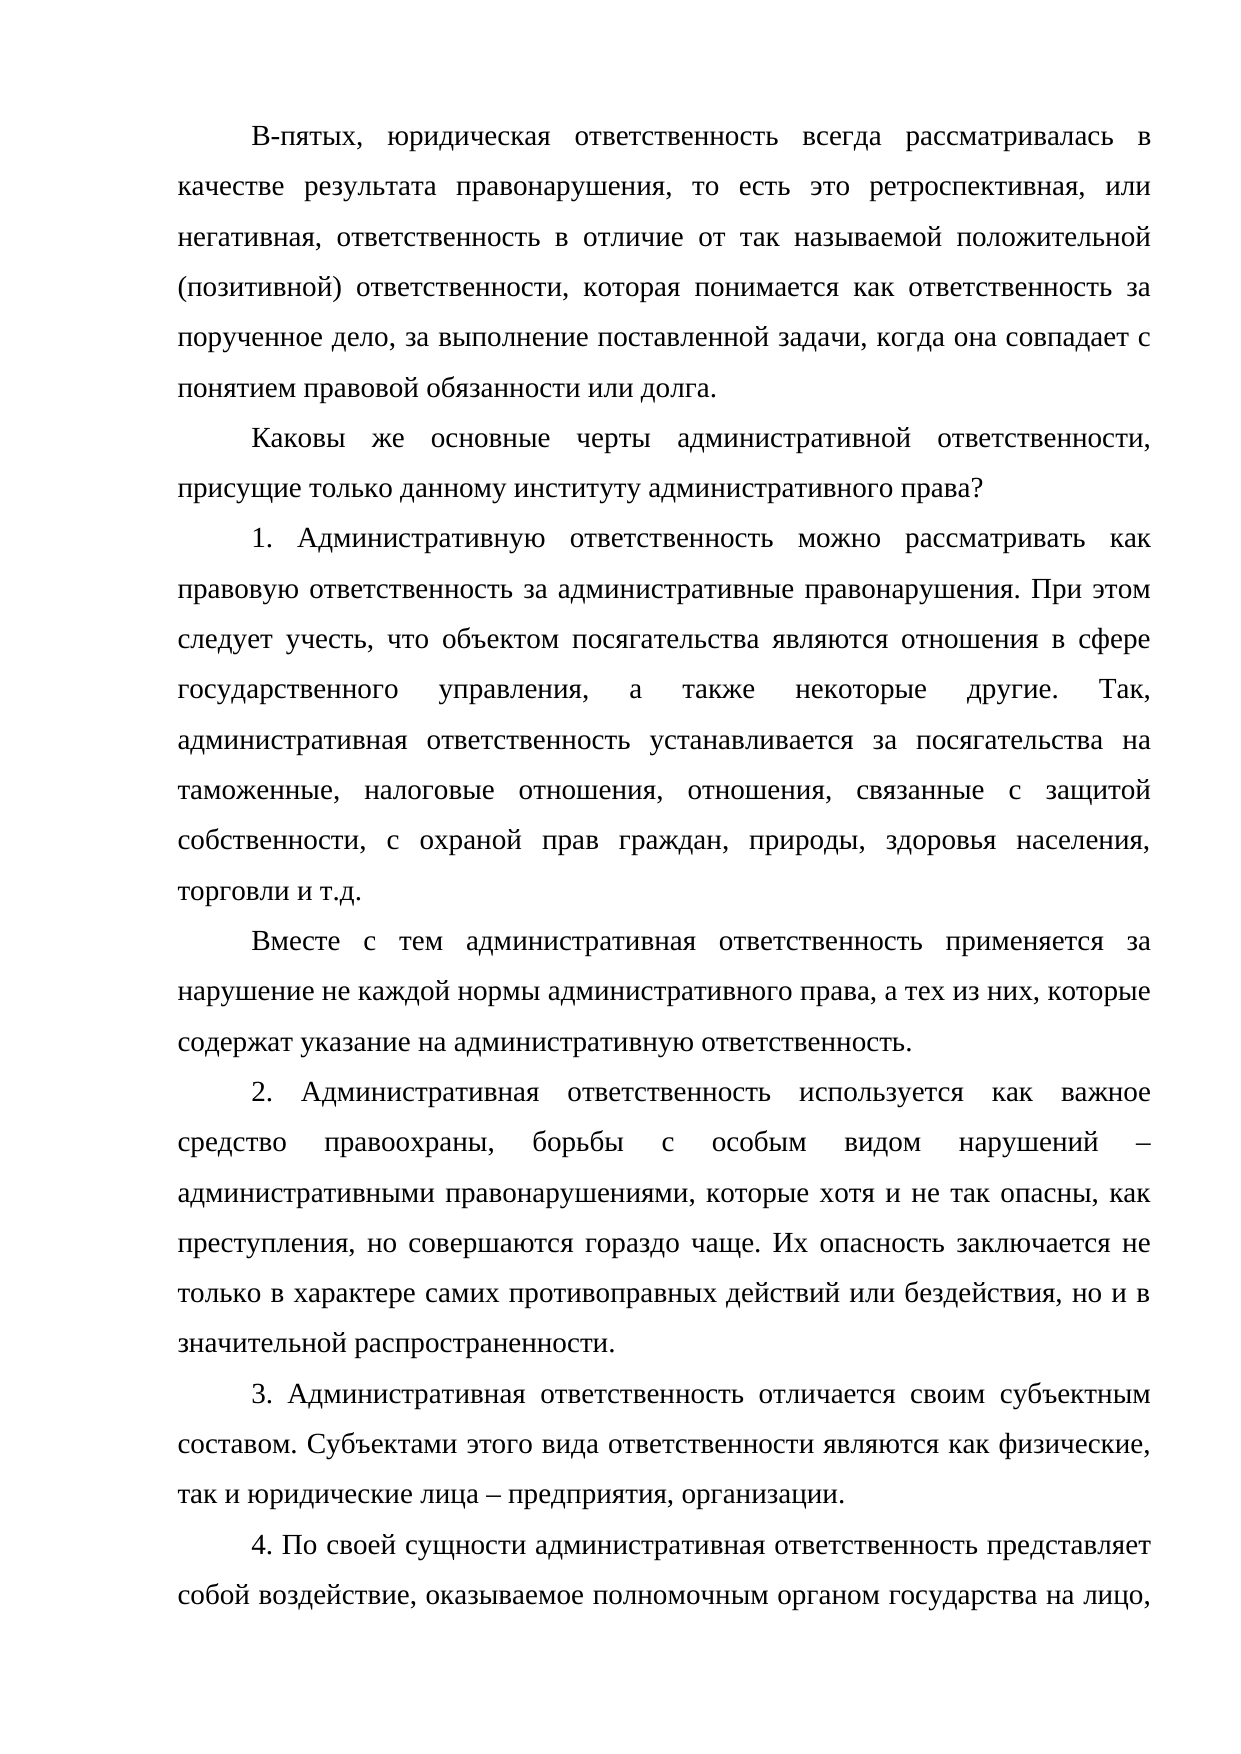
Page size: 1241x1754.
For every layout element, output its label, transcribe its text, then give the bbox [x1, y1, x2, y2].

text Вместе с тем административная ответственность применяется за нарушение не каждой нормы административного права, а тех из них, которые содержат указание на административную ответственность. [177, 923, 1152, 1057]
text 1. Административную ответственность можно рассматривать как правовую ответственность за административные правонарушения. При этом следует учесть, что объектом посягательства являются отношения в сфере государственного управления, а также некоторые другие. Так, административная ответственность устанавливается за посягательства на таможенные, налоговые отношения, отношения, связанные с защитой собственности, с охраной прав граждан, природы, здоровья населения, торговли и т.д. [177, 521, 1152, 906]
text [177, 1527, 1152, 1611]
text 3. Административная ответственность отличается своим субъектным составом. Субъектами этого вида ответственности являются как физические, так и юридические лица – предприятия, организации. [177, 1376, 1152, 1510]
text В-пятых, юридическая ответственность всегда рассматривалась в качестве результата правонарушения, то есть это ретроспективная, или негативная, ответственность в отличие от так называемой положительной (позитивной) ответственности, которая понимается как ответственность за порученное дело, за выполнение поставленной задачи, когда она совпадает с понятием правовой обязанности или долга. [177, 118, 1152, 403]
text Каковы же основные черты административной ответственности, присущие только данному институту административного права? [177, 420, 1152, 504]
text 2. Административная ответственность используется как важное средство правоохраны, борьбы с особым видом нарушений – административными правонарушениями, которые хотя и не так опасны, как преступления, но совершаются гораздо чаще. Их опасность заключается не только в характере самих противоправных действий или бездействия, но и в значительной распространенности. [177, 1074, 1152, 1359]
